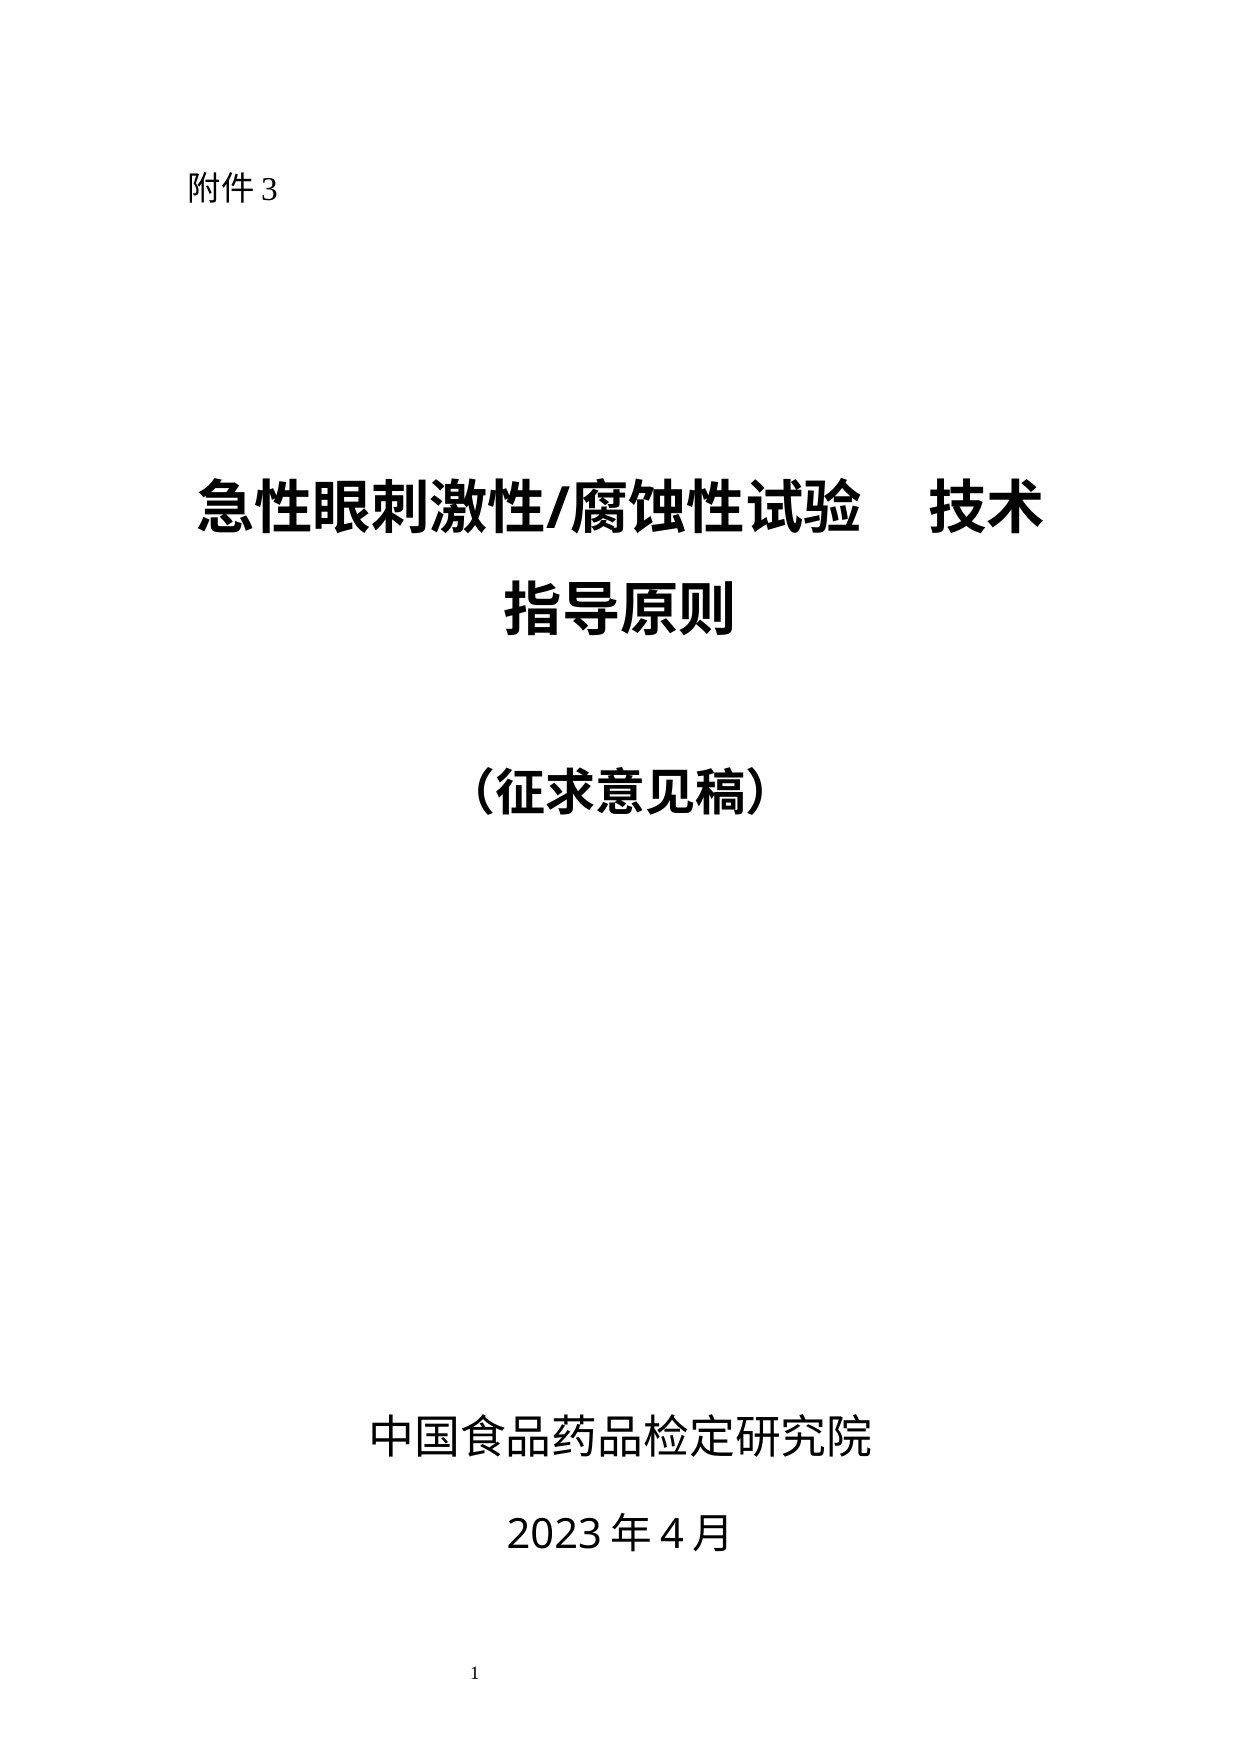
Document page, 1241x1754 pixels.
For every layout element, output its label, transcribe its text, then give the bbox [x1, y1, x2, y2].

text 2023年4月 [187, 1500, 1053, 1560]
text 中国食品药品检定研究院 [187, 1400, 1053, 1467]
text 附件3 [187, 162, 1053, 210]
text （征求意见稿） [187, 752, 1053, 824]
text 急性眼刺激性/腐蚀性试验 技术指导原则 [187, 461, 1053, 647]
